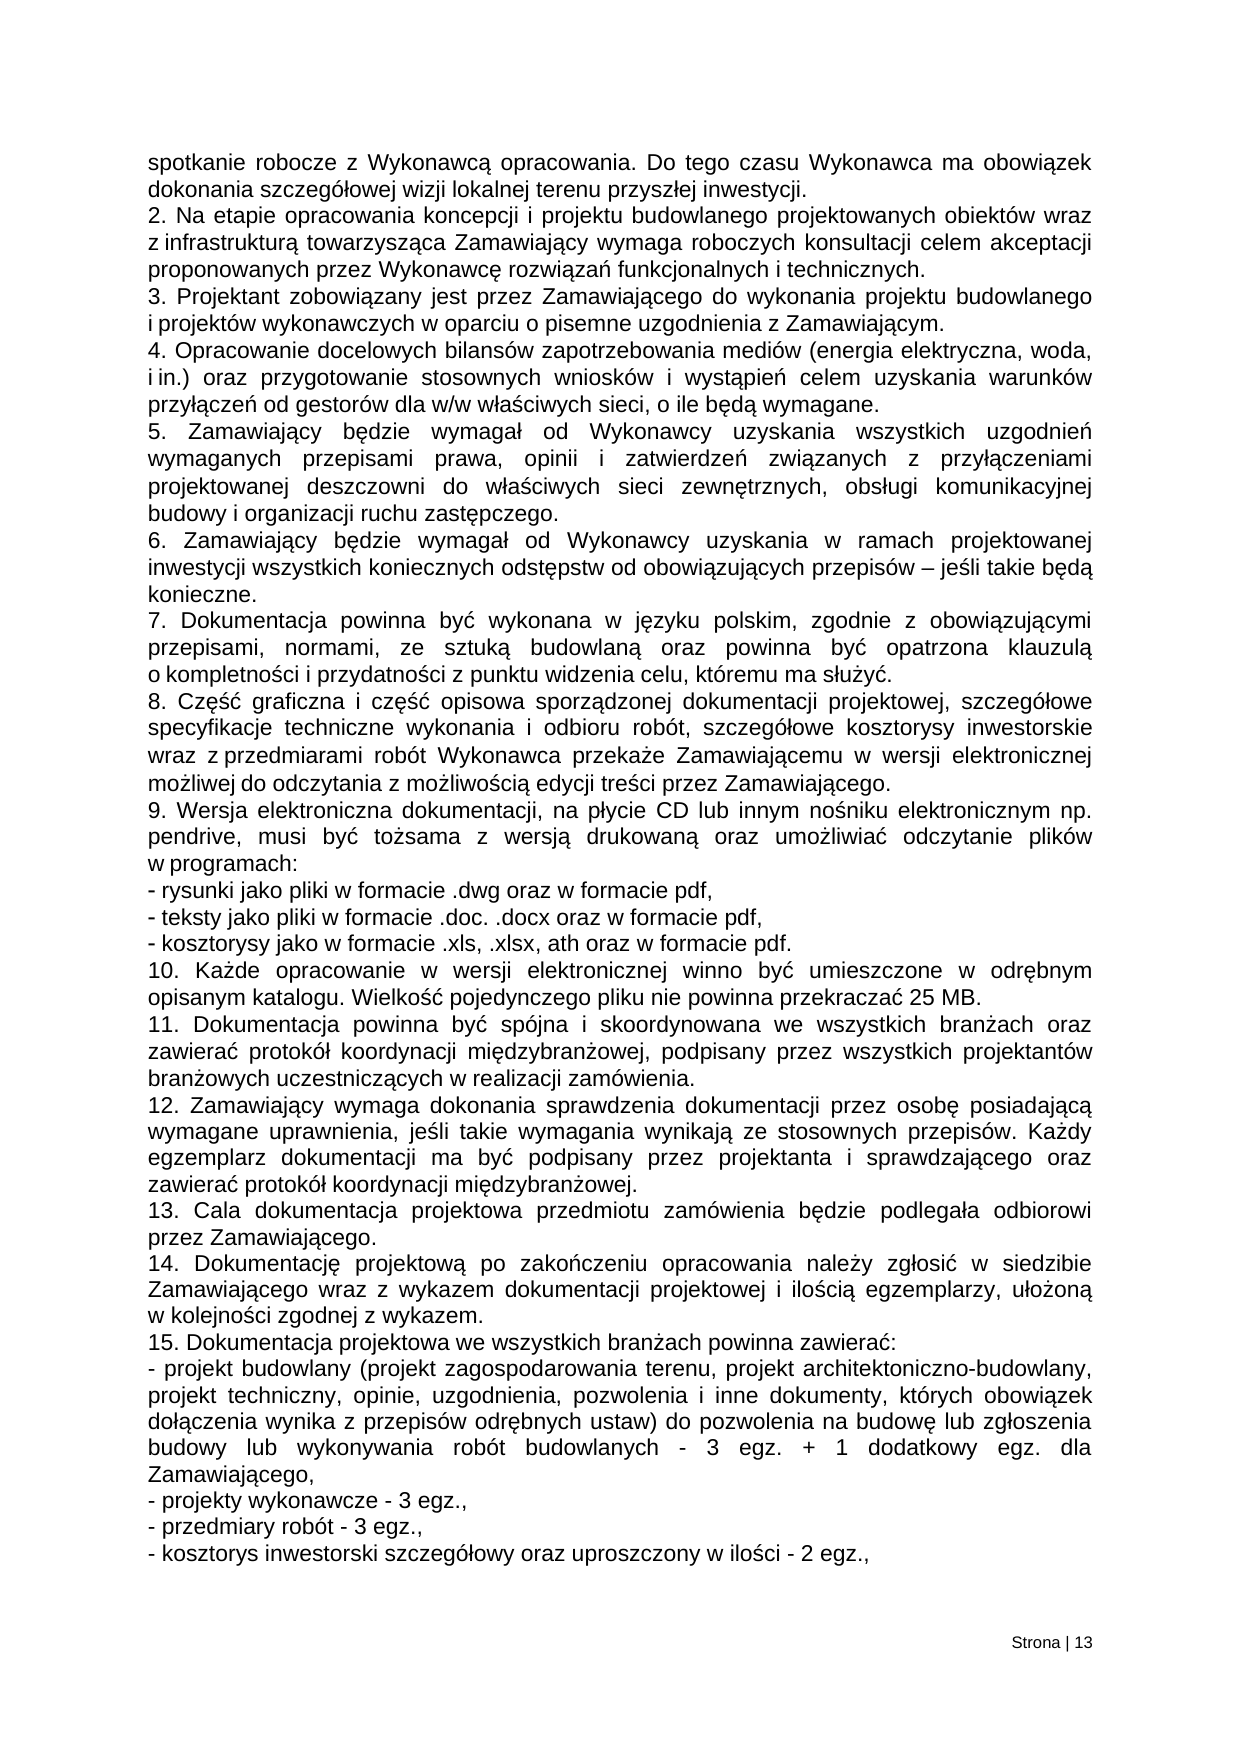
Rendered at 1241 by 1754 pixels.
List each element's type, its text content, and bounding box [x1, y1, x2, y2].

text 5. Zamawiający będzie wymagał od Wykonawcy uzyskania wszystkich uzgodnień wymaganych przepisami prawa, opinii i zatwierdzeń związanych z przyłączeniami projektowanej deszczowni do właściwych sieci zewnętrznych, obsługi komunikacyjnej budowy i organizacji ruchu zastępczego. [148, 418, 1093, 527]
text 10. Każde opracowanie w wersji elektronicznej winno być umieszczone w odrębnym opisanym katalogu. Wielkość pojedynczego pliku nie powinna przekraczać 25 MB. [148, 957, 1093, 1011]
text teksty jako pliki w formacie .doc. .docx oraz w formacie pdf, [148, 904, 1093, 930]
text 2. Na etapie opracowania koncepcji i projektu budowlanego projektowanych obiektów wraz z infrastrukturą towarzysząca Zamawiający wymaga roboczych konsultacji celem akceptacji proponowanych przez Wykonawcę rozwiązań funkcjonalnych i technicznych. [148, 202, 1093, 283]
text kosztorysy jako w formacie .xls, .xlsx, ath oraz w formacie pdf. [148, 930, 1093, 957]
text 7. Dokumentacja powinna być wykonana w języku polskim, zgodnie z obowiązującymi przepisami, normami, ze sztuką budowlaną oraz powinna być opatrzona klauzulą o kompletności i przydatności z punktu widzenia celu, któremu ma służyć. [148, 607, 1093, 688]
text 6. Zamawiający będzie wymagał od Wykonawcy uzyskania w ramach projektowanej inwestycji wszystkich koniecznych odstępstw od obowiązujących przepisów – jeśli takie będą konieczne. [148, 527, 1093, 607]
text 11. Dokumentacja powinna być spójna i skoordynowana we wszystkich branżach oraz zawierać protokół koordynacji międzybranżowej, podpisany przez wszystkich projektantów branżowych uczestniczących w realizacji zamówienia. [148, 1011, 1093, 1092]
text 3. Projektant zobowiązany jest przez Zamawiającego do wykonania projektu budowlanego i projektów wykonawczych w oparciu o pisemne uzgodnienia z Zamawiającym. [148, 283, 1093, 337]
text - kosztorys inwestorski szczegółowy oraz uproszczony w ilości - 2 egz., [148, 1540, 1093, 1566]
text - projekt budowlany (projekt zagospodarowania terenu, projekt architektoniczno-budowlany, projekt techniczny, opinie, uzgodnienia, pozwolenia i inne dokumenty, których obowiązek dołączenia wynika z przepisów odrębnych ustaw) do pozwolenia na budowę lub zgłoszenia budowy lub wykonywania robót budowlanych - 3 egz. + 1 dodatkowy egz. dla Zamawiającego, [148, 1355, 1093, 1487]
text 4. Opracowanie docelowych bilansów zapotrzebowania mediów (energia elektryczna, woda, i in.) oraz przygotowanie stosownych wniosków i wystąpień celem uzyskania warunków przyłączeń od gestorów dla w/w właściwych sieci, o ile będą wymagane. [148, 337, 1093, 418]
text rysunki jako pliki w formacie .dwg oraz w formacie pdf, [148, 877, 1093, 904]
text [148, 148, 1093, 202]
text 8. Część graficzna i część opisowa sporządzonej dokumentacji projektowej, szczegółowe specyfikacje techniczne wykonania i odbioru robót, szczegółowe kosztorysy inwestorskie wraz z przedmiarami robót Wykonawca przekaże Zamawiającemu w wersji elektronicznej możliwej do odczytania z możliwością edycji treści przez Zamawiającego. [148, 688, 1093, 797]
text - przedmiary robót - 3 egz., [148, 1513, 1093, 1540]
text 9. Wersja elektroniczna dokumentacji, na płycie CD lub innym nośniku elektronicznym np. pendrive, musi być tożsama z wersją drukowaną oraz umożliwiać odczytanie plików w programach: [148, 797, 1093, 877]
text 13. Cala dokumentacja projektowa przedmiotu zamówienia będzie podlegała odbiorowi przez Zamawiającego. [148, 1197, 1093, 1250]
text 12. Zamawiający wymaga dokonania sprawdzenia dokumentacji przez osobę posiadającą wymagane uprawnienia, jeśli takie wymagania wynikają ze stosownych przepisów. Każdy egzemplarz dokumentacji ma być podpisany przez projektanta i sprawdzającego oraz zawierać protokół koordynacji międzybranżowej. [148, 1092, 1093, 1197]
text 14. Dokumentację projektową po zakończeniu opracowania należy zgłosić w siedzibie Zamawiającego wraz z wykazem dokumentacji projektowej i ilością egzemplarzy, ułożoną w kolejności zgodnej z wykazem. [148, 1250, 1093, 1329]
text 15. Dokumentacja projektowa we wszystkich branżach powinna zawierać: [148, 1329, 1093, 1355]
text - projekty wykonawcze - 3 egz., [148, 1487, 1093, 1513]
